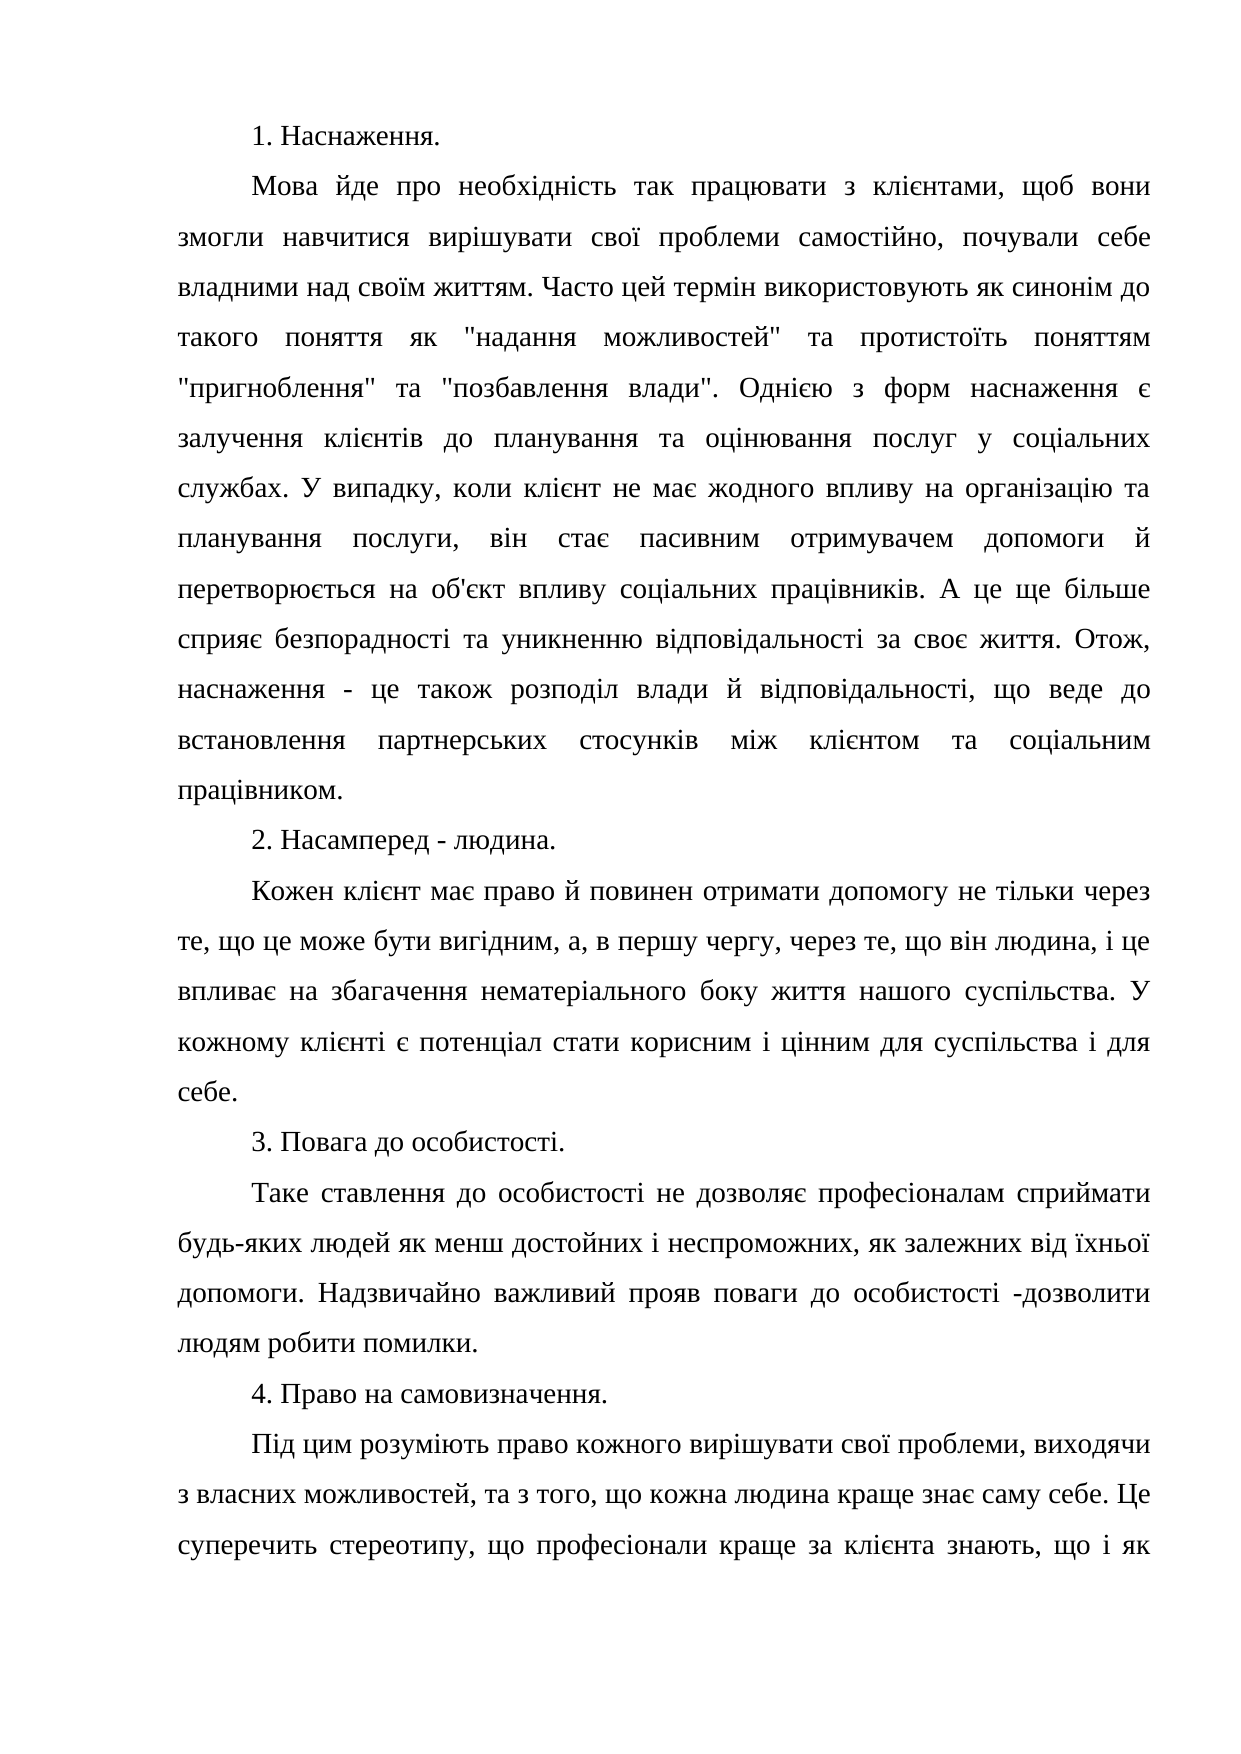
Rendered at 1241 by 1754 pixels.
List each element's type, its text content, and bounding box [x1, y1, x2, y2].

text 2. Насамперед - людина. [177, 822, 1152, 856]
text Таке ставлення до особистості не дозволяє професіоналам сприймати будь-яких людей як менш достойних і неспроможних, як залежних від їхньої допомоги. Надзвичайно важливий прояв поваги до особистості -дозволити людям робити помилки. [177, 1175, 1152, 1359]
text 1. Наснаження. [177, 118, 1152, 152]
text 3. Повага до особистості. [177, 1124, 1152, 1158]
text Кожен клієнт має право й повинен отримати допомогу не тільки через те, що це може бути вигідним, а, в першу чергу, через те, що він людина, і це впливає на збагачення нематеріального боку життя нашого суспільства. У кожному клієнті є потенціал стати корисним і цінним для суспільства і для себе. [177, 873, 1152, 1108]
text 4. Право на самовизначення. [177, 1376, 1152, 1409]
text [177, 1426, 1152, 1560]
text Мова йде про необхідність так працювати з клієнтами, щоб вони змогли навчитися вирішувати свої проблеми самостійно, почували себе владними над своїм життям. Часто цей термін використовують як синонім до такого поняття як "надання можливостей" та протистоїть поняттям "пригноблення" та "позбавлення влади". Однією з форм наснаження є залучення клієнтів до планування та оцінювання послуг у соціальних службах. У випадку, коли клієнт не має жодного впливу на організацію та планування послуги, він стає пасивним отримувачем допомоги й перетворюється на об'єкт впливу соціальних працівників. А це ще більше сприяє безпорадності та уникненню відповідальності за своє життя. Отож, наснаження - це також розподіл влади й відповідальності, що веде до встановлення партнерських стосунків між клієнтом та соціальним працівником. [177, 168, 1152, 806]
